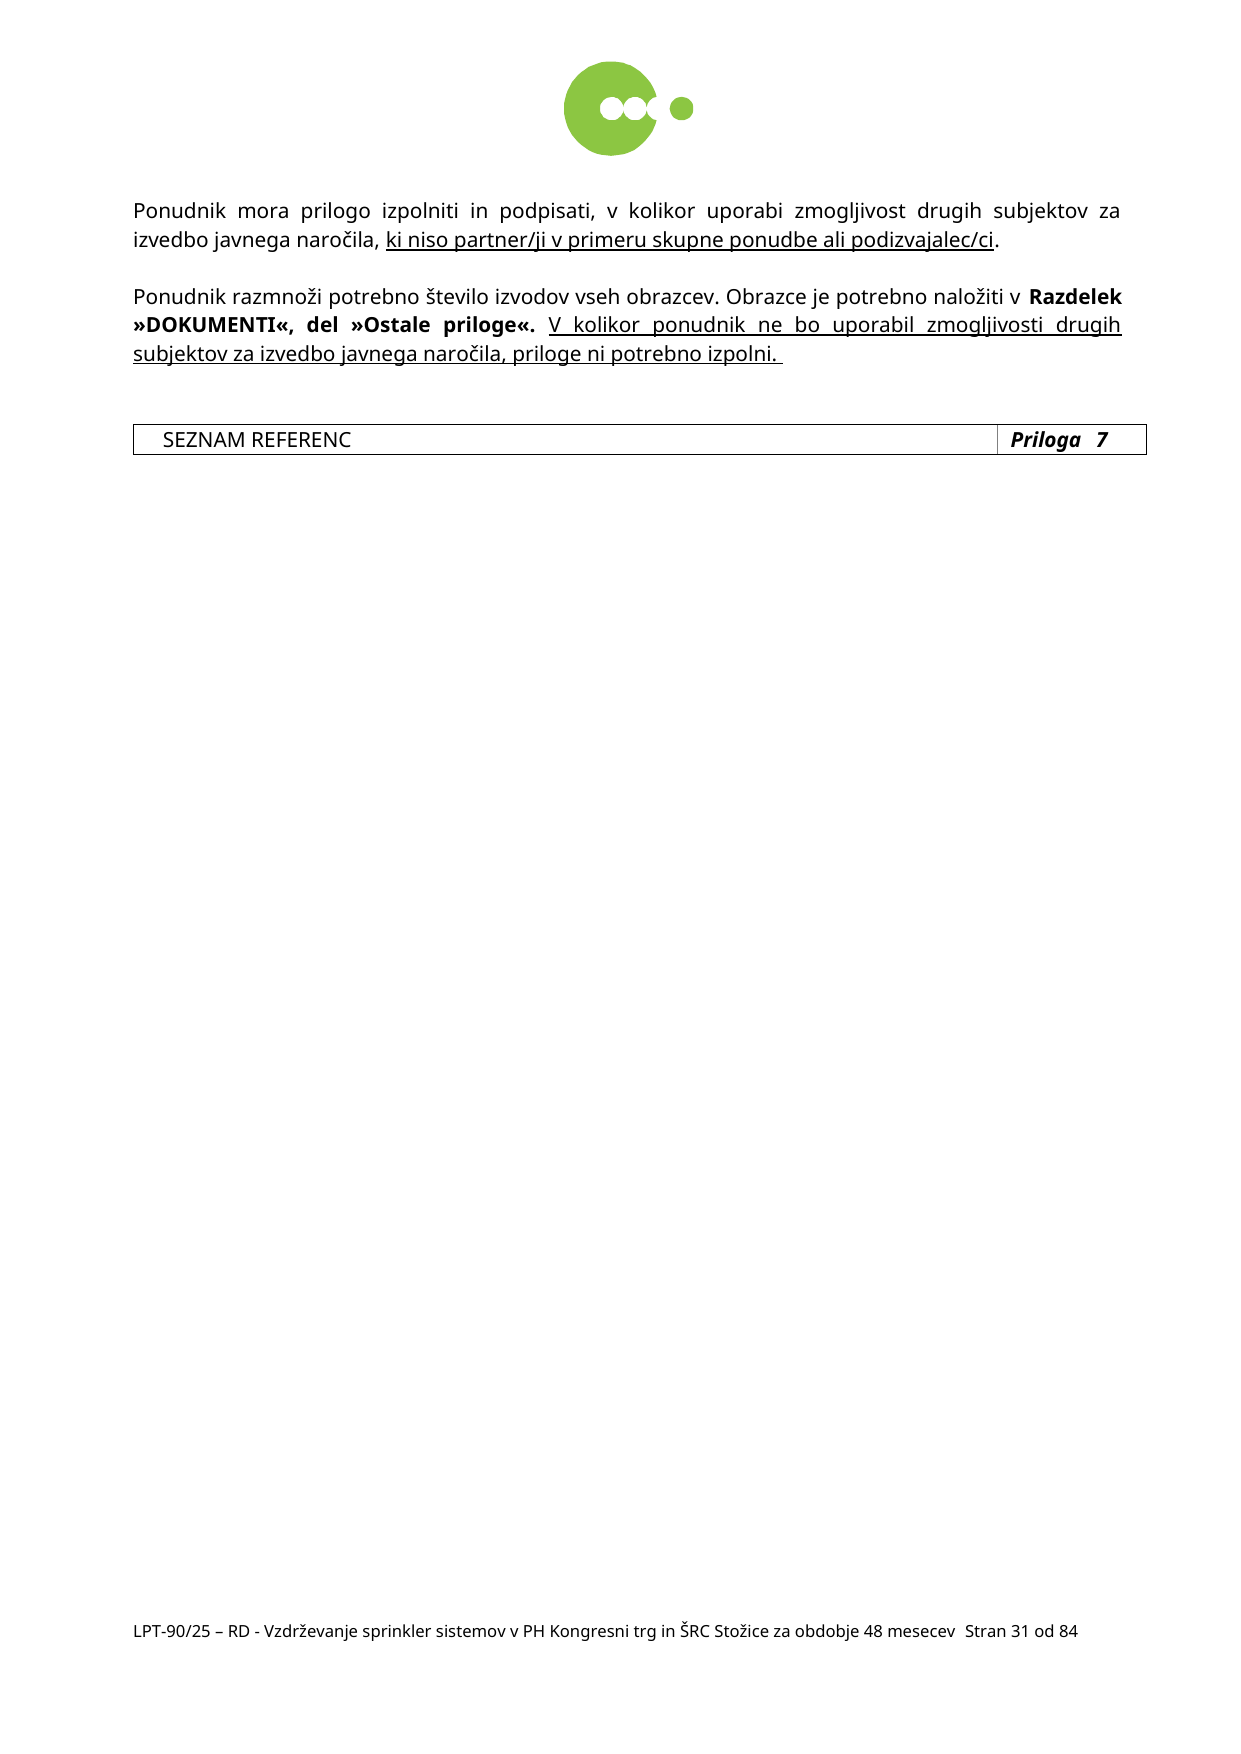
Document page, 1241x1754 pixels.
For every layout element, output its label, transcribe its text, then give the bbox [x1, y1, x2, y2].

table_header Priloga [998, 425, 1088, 453]
table_header [134, 425, 155, 453]
text Ponudnik razmnoži potrebno število izvodov vseh obrazcev. Obrazce je potrebno naložiti v Razdelek »DOKUMENTI«, del »Ostale priloge«. V kolikor ponudnik ne bo uporabil zmogljivosti drugih subjektov za izvedbo javnega naročila, priloge ni potrebno izpolni. [133, 282, 1122, 367]
table_header SEZNAM REFERENC [155, 425, 997, 453]
table_header 7 [1089, 425, 1146, 453]
text Ponudnik mora prilogo izpolniti in podpisati, v kolikor uporabi zmogljivost drugih subjektov za izvedbo javnega naročila, ki niso partner/ji v primeru skupne ponudbe ali podizvajalec/ci. [133, 197, 1122, 253]
